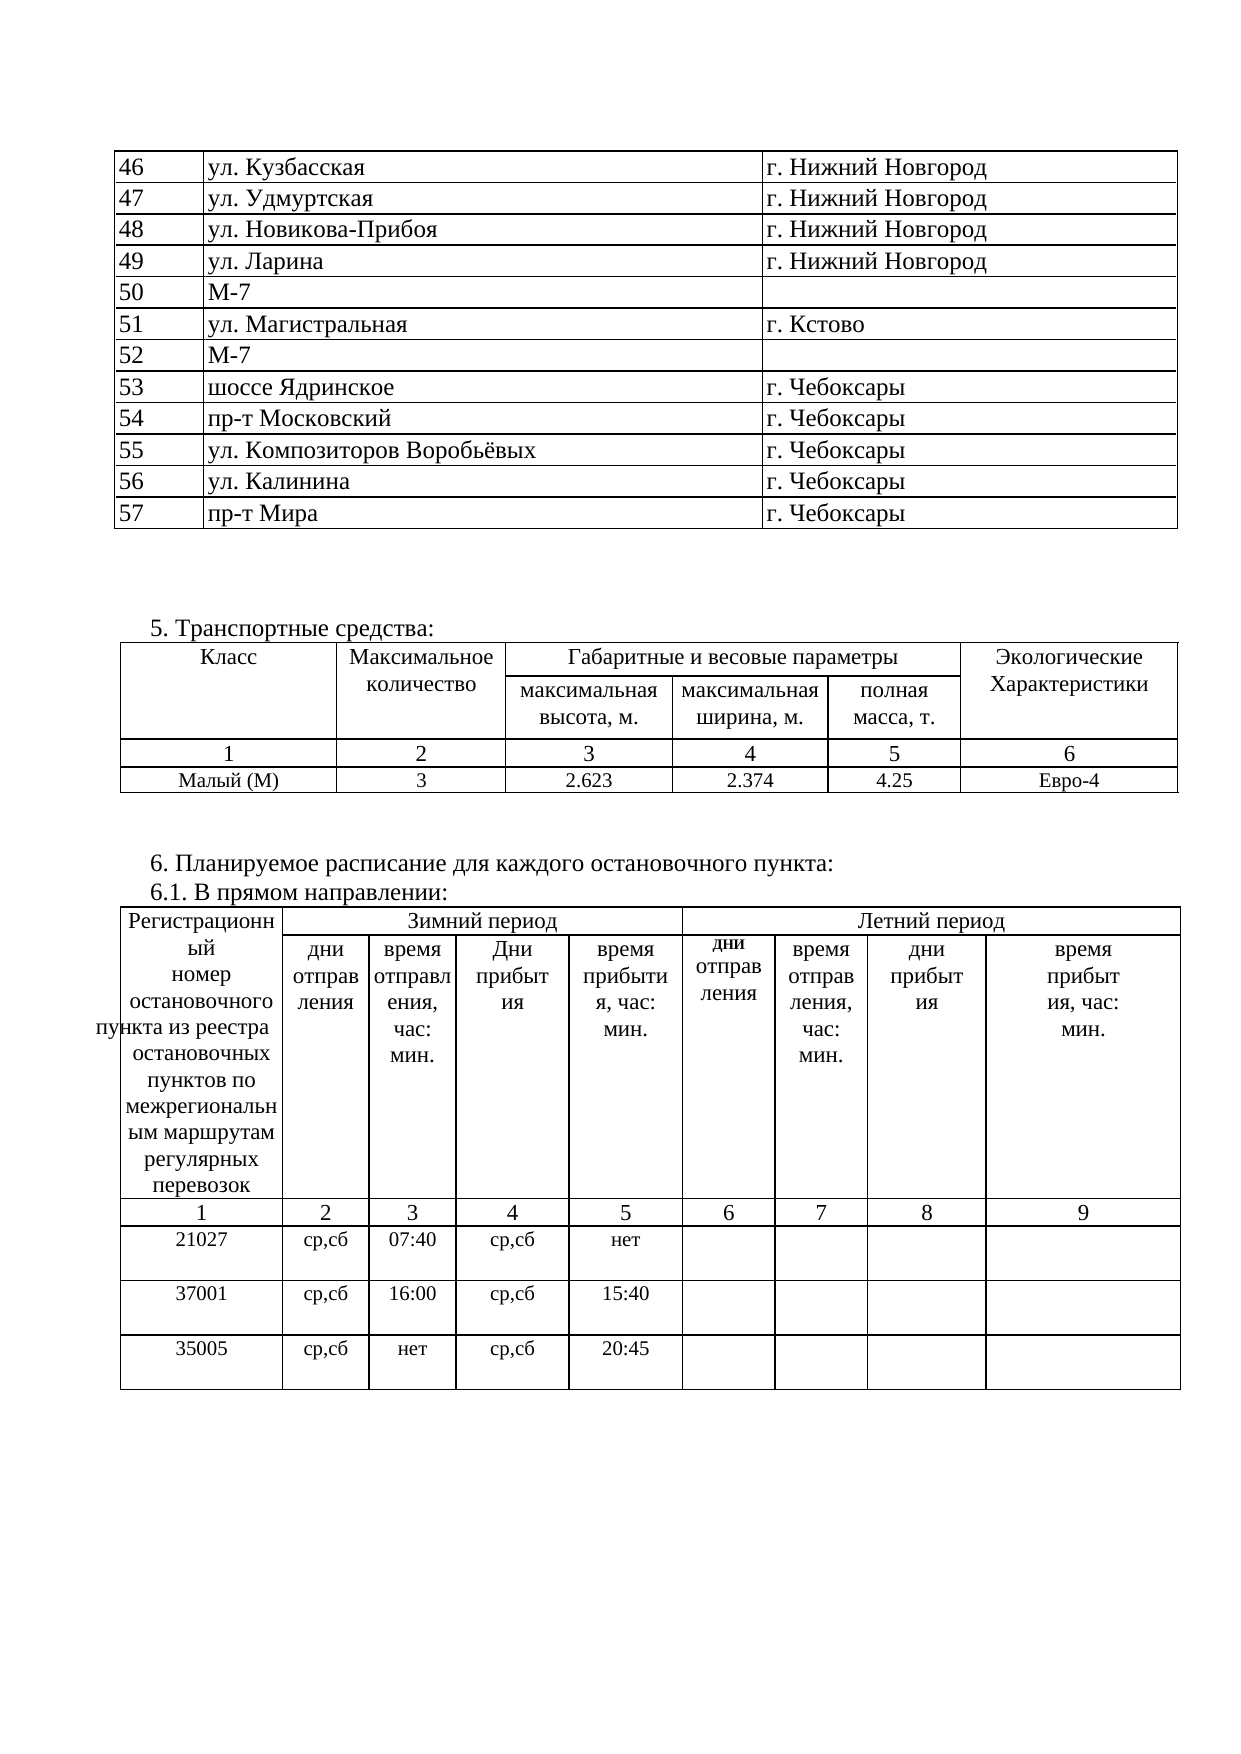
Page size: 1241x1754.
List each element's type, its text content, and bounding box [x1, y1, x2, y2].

table_cell Малый (М) [121, 768, 336, 792]
table_cell 2 [283, 1199, 368, 1225]
table_cell ДНИ отправ ления [683, 936, 774, 1197]
table_cell дни отправ ления [283, 936, 368, 1197]
table_cell 4 [673, 740, 827, 766]
table_cell 2 [337, 740, 505, 766]
table_cell [683, 1227, 774, 1280]
table_cell [987, 1281, 1180, 1334]
table_cell 3 [337, 768, 505, 792]
table_cell [763, 339, 1177, 370]
table_cell нет [570, 1227, 682, 1280]
table_cell 2.623 [506, 768, 672, 792]
table_cell 5 [570, 1199, 682, 1225]
table_header Экологические Характеристики [961, 643, 1177, 738]
table_cell шоссе Ядринское [204, 372, 762, 402]
table_cell 15:40 [570, 1281, 682, 1334]
table_cell 48 [115, 214, 203, 244]
table_cell г. Чебоксары [763, 496, 1177, 527]
table_header Максимальное количество [337, 643, 505, 738]
table_cell максимальная ширина, м. [673, 677, 827, 738]
table_header Регистрационный номер остановочного пункта из реестра остановочных пунктов по межрегиональным маршрутам регулярных перевозок [121, 908, 282, 1197]
text 6. Планируемое расписание для каждого остановочного пункта: [150, 848, 1090, 877]
table_cell [987, 1336, 1180, 1388]
table_cell 5 [829, 740, 960, 766]
table_cell г. Нижний Новгород [763, 213, 1177, 244]
table_header Габаритные и весовые параметры [506, 643, 960, 675]
table_cell ул. Удмуртская [204, 183, 762, 213]
table_cell время прибыти я, час: мин. [570, 936, 682, 1197]
table_cell г. Нижний Новгород [763, 152, 1177, 181]
table_cell ср,сб [283, 1281, 368, 1334]
table_cell 20:45 [570, 1336, 682, 1388]
table_cell ул. Ларина [204, 246, 762, 276]
table_cell ул. Кузбасская [204, 152, 762, 181]
table_cell [868, 1281, 985, 1334]
table_cell [776, 1281, 867, 1334]
table_header Класс [121, 643, 336, 738]
table_cell 1 [121, 740, 336, 766]
table_cell 9 [987, 1199, 1180, 1225]
table_cell М-7 [204, 277, 762, 307]
table_cell 55 [115, 434, 203, 464]
table_cell Евро-4 [961, 768, 1177, 792]
table_cell пр-т Московский [204, 403, 762, 433]
table_cell 50 [115, 277, 203, 307]
table_cell максимальная высота, м. [506, 677, 672, 738]
table_cell время отправл ения, час: мин. [370, 936, 455, 1197]
table_cell 6 [683, 1199, 774, 1225]
table_cell 49 [115, 245, 203, 276]
table_cell [776, 1227, 867, 1280]
table_cell 56 [115, 466, 203, 496]
table_cell 35005 [121, 1336, 282, 1388]
table_cell [763, 276, 1177, 307]
table_cell М-7 [204, 340, 762, 370]
table_cell 54 [115, 403, 203, 433]
table_cell 53 [115, 371, 203, 402]
table_cell 2.374 [673, 768, 827, 792]
table_cell 7 [776, 1199, 867, 1225]
table_cell 4.25 [829, 768, 960, 792]
table_cell 47 [115, 183, 203, 213]
table_cell ул. Новикова-Прибоя [204, 215, 762, 244]
table_cell ср,сб [283, 1227, 368, 1280]
table_cell дни прибыт ия [868, 936, 985, 1197]
table_cell ул. Магистральная [204, 309, 762, 339]
table_cell 8 [868, 1199, 985, 1225]
table_cell г. Чебоксары [763, 465, 1177, 496]
table_cell 3 [506, 740, 672, 766]
table_cell ср,сб [457, 1336, 568, 1388]
table_cell 46 [115, 152, 203, 181]
table_cell 52 [115, 340, 203, 370]
table_cell 51 [115, 308, 203, 339]
table_cell г. Чебоксары [763, 402, 1177, 433]
table_cell [683, 1281, 774, 1334]
table_cell 37001 [121, 1281, 282, 1334]
table_cell время отправ ления, час: мин. [776, 936, 867, 1197]
table_cell [987, 1227, 1180, 1280]
table_cell 16:00 [370, 1281, 455, 1334]
table_cell [868, 1336, 985, 1388]
table_cell [868, 1227, 985, 1280]
text 6.1. В прямом направлении: [150, 877, 1090, 906]
table_cell время прибыт ия, час: мин. [987, 936, 1180, 1197]
table_cell ср,сб [457, 1281, 568, 1334]
table_cell 3 [370, 1199, 455, 1225]
table_cell ул. Композиторов Воробьёвых [204, 435, 762, 464]
table_cell г. Нижний Новгород [763, 181, 1177, 213]
table_cell г. Кстово [763, 307, 1177, 339]
table_cell ср,сб [457, 1227, 568, 1280]
table_cell 21027 [121, 1227, 282, 1280]
table_cell 4 [457, 1199, 568, 1225]
table_cell нет [370, 1336, 455, 1388]
table_cell 1 [121, 1199, 282, 1225]
table_cell г. Нижний Новгород [763, 244, 1177, 276]
table_cell полная масса, т. [829, 677, 960, 738]
table_cell 57 [115, 497, 203, 527]
table_cell ср,сб [283, 1336, 368, 1388]
table_cell [776, 1336, 867, 1388]
table_cell Дни прибыт ия [457, 936, 568, 1197]
table_cell ул. Калинина [204, 466, 762, 496]
table_cell 07:40 [370, 1227, 455, 1280]
table_cell [683, 1336, 774, 1388]
table_cell пр-т Мира [204, 498, 762, 527]
table_cell г. Чебоксары [763, 370, 1177, 402]
table_header Зимний период [283, 908, 682, 934]
table_cell 6 [961, 740, 1177, 766]
table_header Летний период [683, 908, 1180, 934]
table_cell г. Чебоксары [763, 433, 1177, 464]
text 5. Транспортные средства: [150, 613, 1090, 642]
